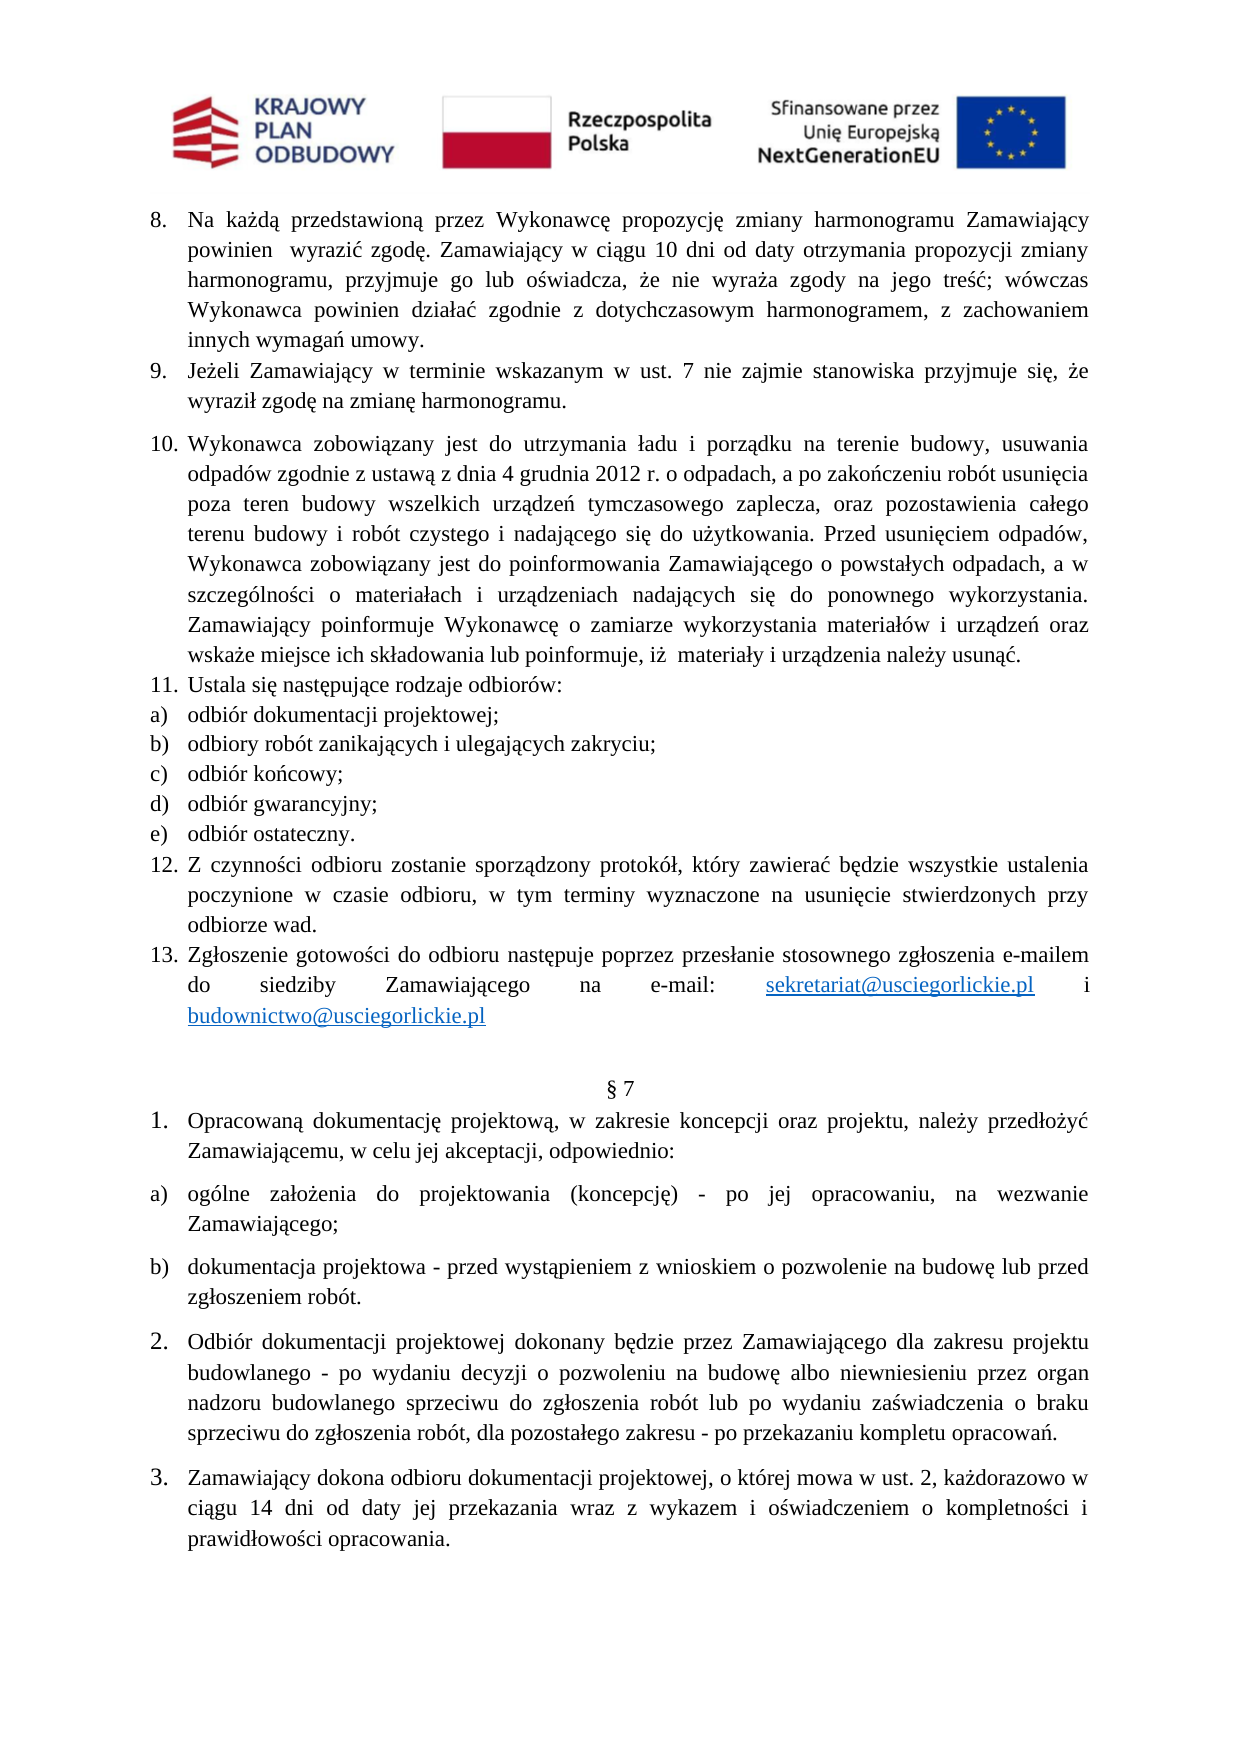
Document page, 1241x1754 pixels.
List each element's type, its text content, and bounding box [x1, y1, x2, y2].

list odbiór gwarancyjny; [150, 790, 1090, 817]
list Zgłoszenie gotowości do odbioru następuje poprzez przesłanie stosownego zgłoszenia e-mailem do siedziby Zamawiającego na e-mail: sekretariat@usciegorlickie.pl i budownictwo@usciegorlickie.pl [150, 941, 1090, 1028]
text § 7 [150, 1075, 1090, 1101]
list ogólne założenia do projektowania (koncepcję) - po jej opracowaniu, na wezwanie Zamawiającego; [150, 1180, 1090, 1237]
list Na każdą przedstawioną przez Wykonawcę propozycję zmiany harmonogramu Zamawiający powinien wyrazić zgodę. Zamawiający w ciągu 10 dni od daty otrzymania propozycji zmiany harmonogramu, przyjmuje go lub oświadcza, że nie wyraża zgody na jego treść; wówczas Wykonawca powinien działać zgodnie z dotychczasowym harmonogramem, z zachowaniem innych wymagań umowy. [150, 206, 1090, 353]
list Wykonawca zobowiązany jest do utrzymania ładu i porządku na terenie budowy, usuwania odpadów zgodnie z ustawą z dnia 4 grudnia 2012 r. o odpadach, a po zakończeniu robót usunięcia poza teren budowy wszelkich urządzeń tymczasowego zaplecza, oraz pozostawienia całego terenu budowy i robót czystego i nadającego się do użytkowania. Przed usunięciem odpadów, Wykonawca zobowiązany jest do poinformowania Zamawiającego o powstałych odpadach, a w szczególności o materiałach i urządzeniach nadających się do ponownego wykorzystania. Zamawiający poinformuje Wykonawcę o zamiarze wykorzystania materiałów i urządzeń oraz wskaże miejsce ich składowania lub poinformuje, iż materiały i urządzenia należy usunąć. [150, 429, 1090, 667]
list odbiór dokumentacji projektowej; [150, 701, 1090, 728]
list Jeżeli Zamawiający w terminie wskazanym w ust. 7 nie zajmie stanowiska przyjmuje się, że wyraził zgodę na zmianę harmonogramu. [150, 357, 1090, 413]
list Z czynności odbioru zostanie sporządzony protokół, który zawierać będzie wszystkie ustalenia poczynione w czasie odbioru, w tym terminy wyznaczone na usunięcie stwierdzonych przy odbiorze wad. [150, 851, 1090, 937]
list odbiory robót zanikających i ulegających zakryciu; [150, 730, 1090, 756]
picture [150, 73, 1091, 194]
list odbiór końcowy; [150, 760, 1090, 786]
list Odbiór dokumentacji projektowej dokonany będzie przez Zamawiającego dla zakresu projektu budowlanego - po wydaniu decyzji o pozwoleniu na budowę albo niewniesieniu przez organ nadzoru budowlanego sprzeciwu do zgłoszenia robót lub po wydaniu zaświadczenia o braku sprzeciwu do zgłoszenia robót, dla pozostałego zakresu - po przekazaniu kompletu opracowań. [150, 1326, 1090, 1445]
list Zamawiający dokona odbioru dokumentacji projektowej, o której mowa w ust. 2, każdorazowo w ciągu 14 dni od daty jej przekazania wraz z wykazem i oświadczeniem o kompletności i prawidłowości opracowania. [150, 1462, 1090, 1551]
list Ustala się następujące rodzaje odbiorów: [150, 671, 1090, 698]
list odbiór ostateczny. [150, 821, 1090, 847]
list Opracowaną dokumentację projektową, w zakresie koncepcji oraz projektu, należy przedłożyć Zamawiającemu, w celu jej akceptacji, odpowiednio: [150, 1105, 1090, 1164]
list dokumentacja projektowa - przed wystąpieniem z wnioskiem o pozwolenie na budowę lub przed zgłoszeniem robót. [150, 1253, 1090, 1310]
